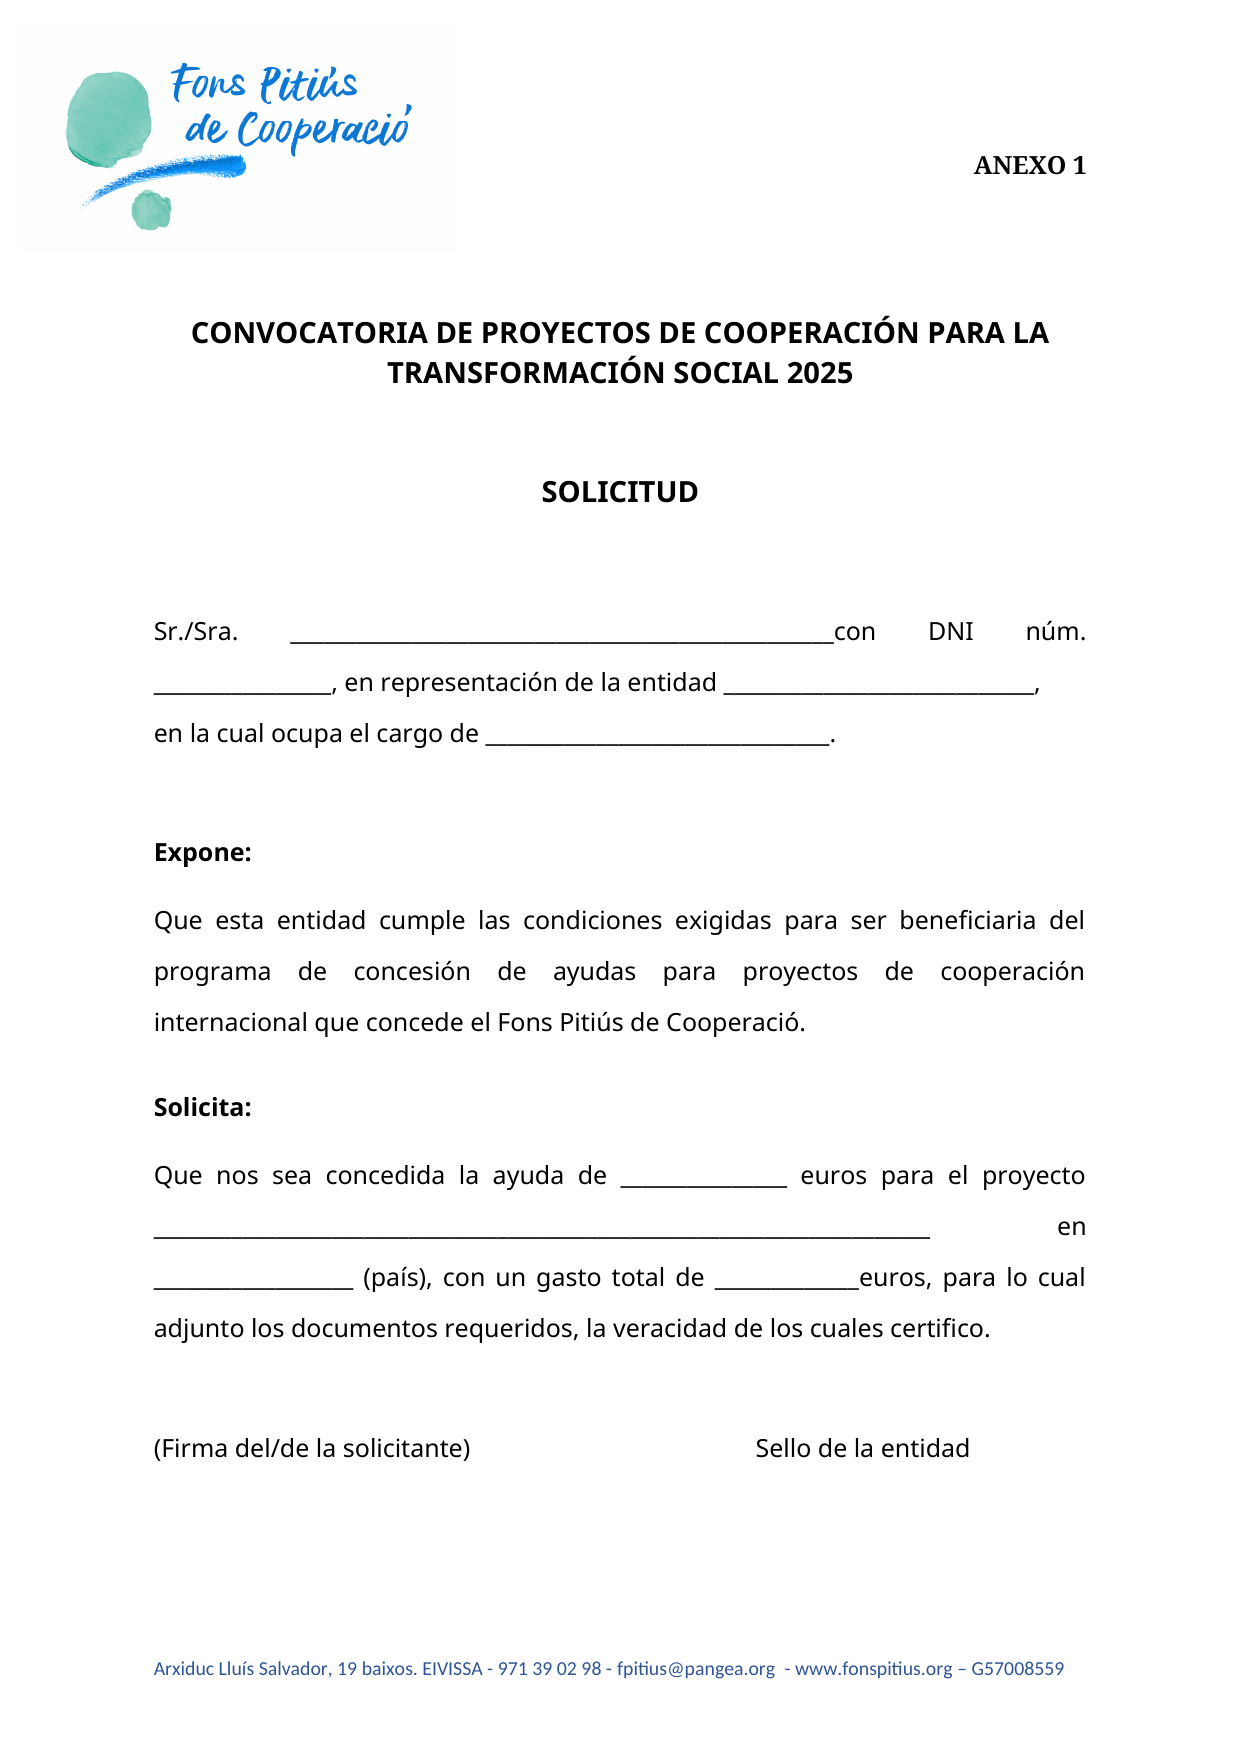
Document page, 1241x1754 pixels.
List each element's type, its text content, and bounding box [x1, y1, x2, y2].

text (Firma del/de la solicitante) Sello de la entidad [153, 1430, 1087, 1464]
text Expone: [153, 834, 1087, 869]
text SOLICITUD [153, 471, 1087, 511]
text Que nos sea concedida la ayuda de _______________ euros para el proyecto ______________________________________________________________________ en __________________ (país), con un gasto total de _____________euros, para lo cual adjunto los documentos requeridos, la veracidad de los cuales certifico. [153, 1158, 1087, 1345]
subtitle ANEXO 1 [153, 148, 1087, 182]
text Que esta entidad cumple las condiciones exigidas para ser beneficiaria del programa de concesión de ayudas para proyectos de cooperación internacional que concede el Fons Pitiús de Cooperació. [153, 903, 1087, 1039]
text CONVOCATORIA DE PROYECTOS DE COOPERACIÓN PARA LA TRANSFORMACIÓN SOCIAL 2025 [153, 313, 1087, 392]
picture [19, 23, 459, 254]
text Sr./Sra. _________________________________________________con DNI núm. ________________, en representación de la entidad ____________________________, [153, 613, 1087, 698]
text Solicita: [153, 1090, 1087, 1124]
text en la cual ocupa el cargo de _______________________________. [153, 715, 1087, 749]
